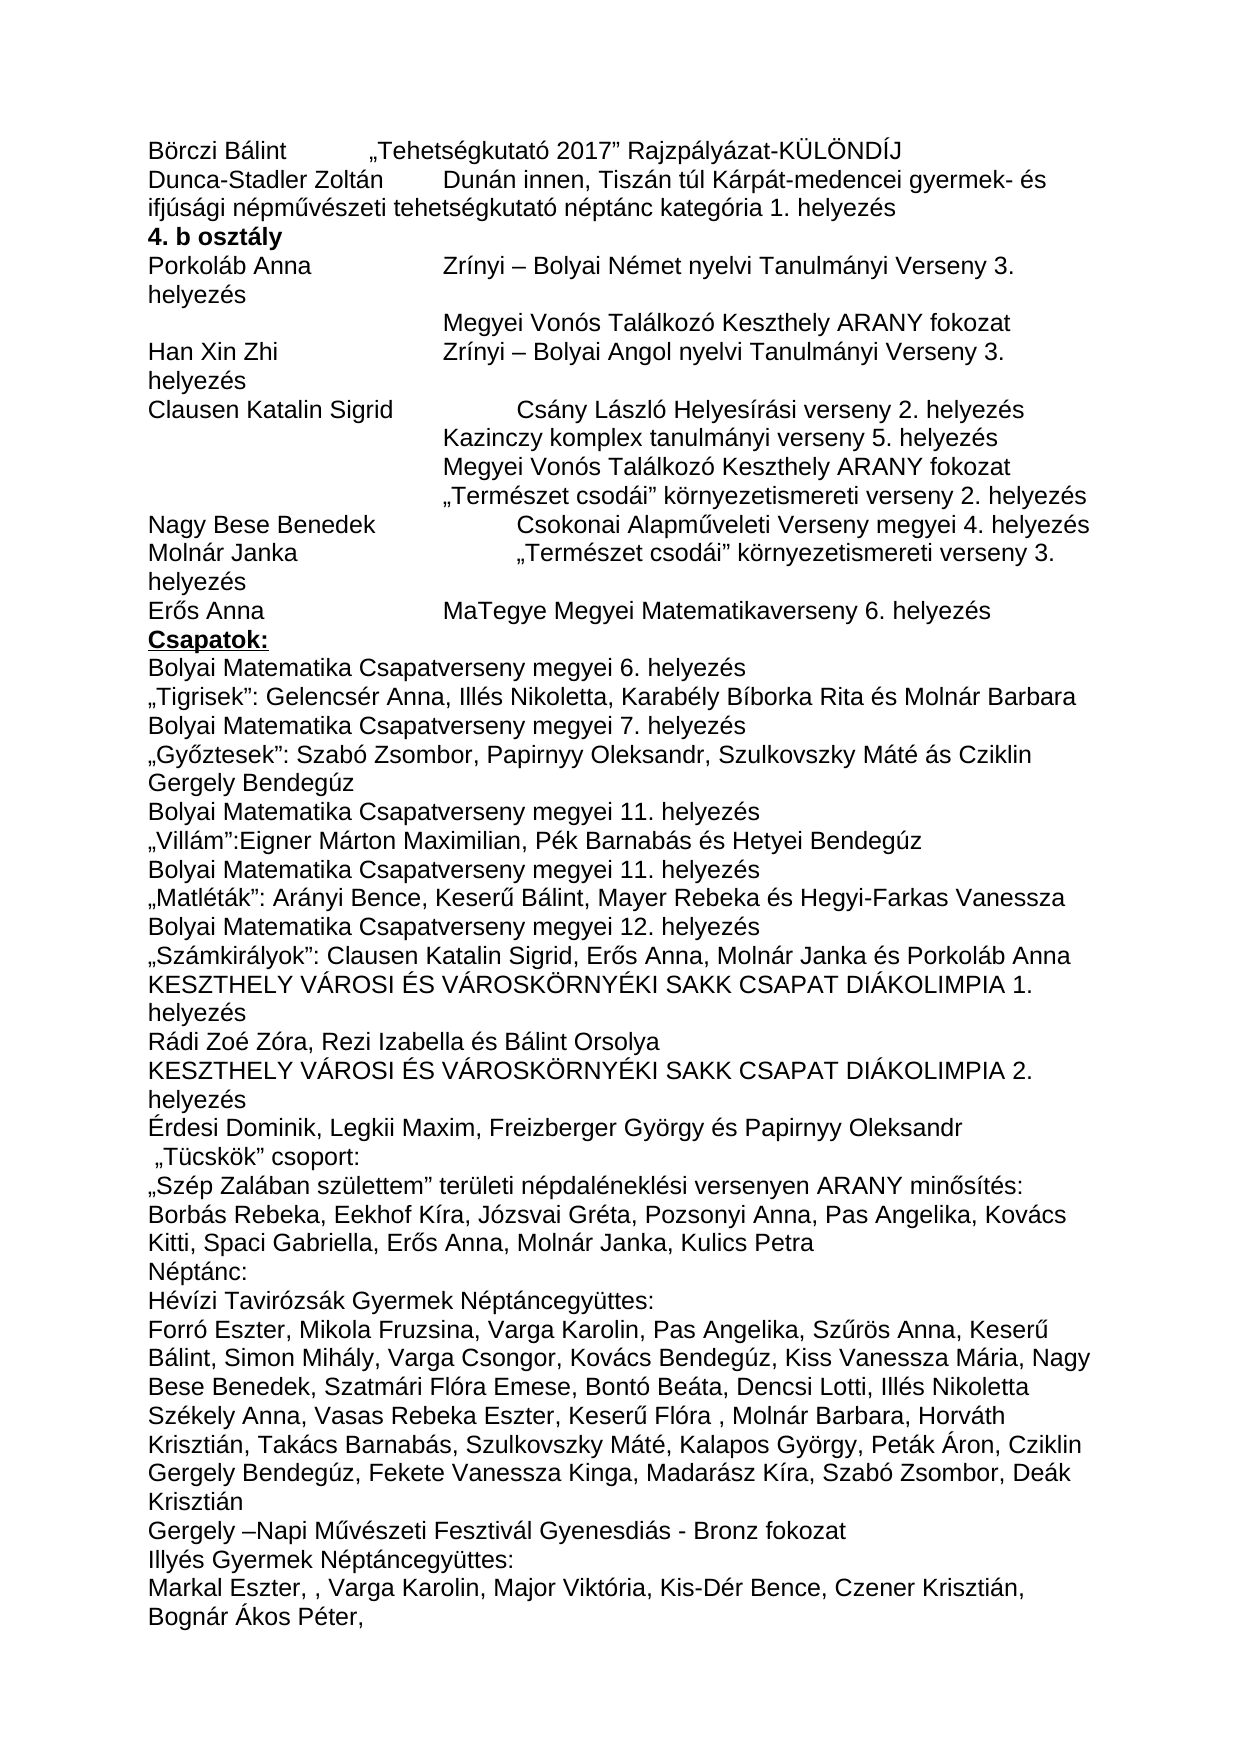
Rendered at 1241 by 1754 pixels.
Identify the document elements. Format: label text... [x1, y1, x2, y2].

text Bolyai Matematika Csapatverseny megyei 11. helyezés [148, 854, 1092, 883]
text Clausen Katalin Sigrid Csány László Helyesírási verseny 2. helyezés [148, 394, 1092, 423]
text KESZTHELY VÁROSI ÉS VÁROSKÖRNYÉKI SAKK CSAPAT DIÁKOLIMPIA 2. helyezés [148, 1056, 1092, 1113]
text Néptánc: [148, 1257, 1092, 1286]
text Csapatok: [148, 624, 1092, 653]
text „Tücskök” csoport: [148, 1142, 1092, 1171]
text Bolyai Matematika Csapatverseny megyei 6. helyezés [148, 653, 1092, 682]
text Bolyai Matematika Csapatverseny megyei 11. helyezés [148, 797, 1092, 826]
text Forró Eszter, Mikola Fruzsina, Varga Karolin, Pas Angelika, Szűrös Anna, Keserű Bálint, Simon Mihály, Varga Csongor, Kovács Bendegúz, Kiss Vanessza Mária, Nagy Bese Benedek, Szatmári Flóra Emese, Bontó Beáta, Dencsi Lotti, Illés Nikoletta Székely Anna, Vasas Rebeka Eszter, Keserű Flóra , Molnár Barbara, Horváth Krisztián, Takács Barnabás, Szulkovszky Máté, Kalapos György, Peták Áron, Cziklin Gergely Bendegúz, Fekete Vanessza Kinga, Madarász Kíra, Szabó Zsombor, Deák Krisztián [148, 1314, 1092, 1516]
text „Győztesek”: Szabó Zsombor, Papirnyy Oleksandr, Szulkovszky Máté ás Cziklin Gergely Bendegúz [148, 739, 1092, 797]
text Gergely –Napi Művészeti Fesztivál Gyenesdiás - Bronz fokozat [148, 1516, 1092, 1544]
text Kazinczy komplex tanulmányi verseny 5. helyezés [295, 423, 1092, 452]
text Markal Eszter, , Varga Karolin, Major Viktória, Kis-Dér Bence, Czener Krisztián, Bognár Ákos Péter, [148, 1573, 1092, 1631]
text Megyei Vonós Találkozó Keszthely ARANY fokozat [148, 452, 1092, 481]
text Illyés Gyermek Néptáncegyüttes: [148, 1544, 1092, 1573]
text „Villám”:Eigner Márton Maximilian, Pék Barnabás és Hetyei Bendegúz [148, 826, 1092, 854]
text „Számkirályok”: Clausen Katalin Sigrid, Erős Anna, Molnár Janka és Porkoláb Anna [148, 941, 1092, 969]
text 4. b osztály [148, 222, 1092, 251]
text Megyei Vonós Találkozó Keszthely ARANY fokozat [148, 308, 1092, 337]
text Rádi Zoé Zóra, Rezi Izabella és Bálint Orsolya [148, 1027, 1092, 1056]
text Hévízi Tavirózsák Gyermek Néptáncegyüttes: [148, 1286, 1092, 1314]
text „Matléták”: Arányi Bence, Keserű Bálint, Mayer Rebeka és Hegyi-Farkas Vanessza [148, 883, 1092, 912]
text Porkoláb Anna Zrínyi – Bolyai Német nyelvi Tanulmányi Verseny 3. helyezés [148, 251, 1092, 308]
text Nagy Bese Benedek Csokonai Alapműveleti Verseny megyei 4. helyezés [148, 509, 1092, 538]
text Börczi Bálint „Tehetségkutató 2017” Rajzpályázat-KÜLÖNDÍJ [148, 136, 1092, 164]
text Molnár Janka „Természet csodái” környezetismereti verseny 3. helyezés [148, 538, 1092, 596]
text Bolyai Matematika Csapatverseny megyei 12. helyezés [148, 912, 1092, 941]
text Bolyai Matematika Csapatverseny megyei 7. helyezés [148, 711, 1092, 739]
text Erős Anna MaTegye Megyei Matematikaverseny 6. helyezés [148, 596, 1092, 624]
text Borbás Rebeka, Eekhof Kíra, Józsvai Gréta, Pozsonyi Anna, Pas Angelika, Kovács Kitti, Spaci Gabriella, Erős Anna, Molnár Janka, Kulics Petra [148, 1199, 1092, 1257]
text KESZTHELY VÁROSI ÉS VÁROSKÖRNYÉKI SAKK CSAPAT DIÁKOLIMPIA 1. helyezés [148, 969, 1092, 1027]
text „Tigrisek”: Gelencsér Anna, Illés Nikoletta, Karabély Bíborka Rita és Molnár Barbara [148, 682, 1092, 711]
text „Természet csodái” környezetismereti verseny 2. helyezés [148, 481, 1092, 509]
text „Szép Zalában születtem” területi népdaléneklési versenyen ARANY minősítés: [148, 1171, 1092, 1199]
text Érdesi Dominik, Legkii Maxim, Freizberger György és Papirnyy Oleksandr [148, 1113, 1092, 1142]
text Dunca-Stadler Zoltán Dunán innen, Tiszán túl Kárpát-medencei gyermek- és ifjúsági népművészeti tehetségkutató néptánc kategória 1. helyezés [148, 164, 1092, 222]
text Han Xin Zhi Zrínyi – Bolyai Angol nyelvi Tanulmányi Verseny 3. helyezés [148, 337, 1092, 394]
